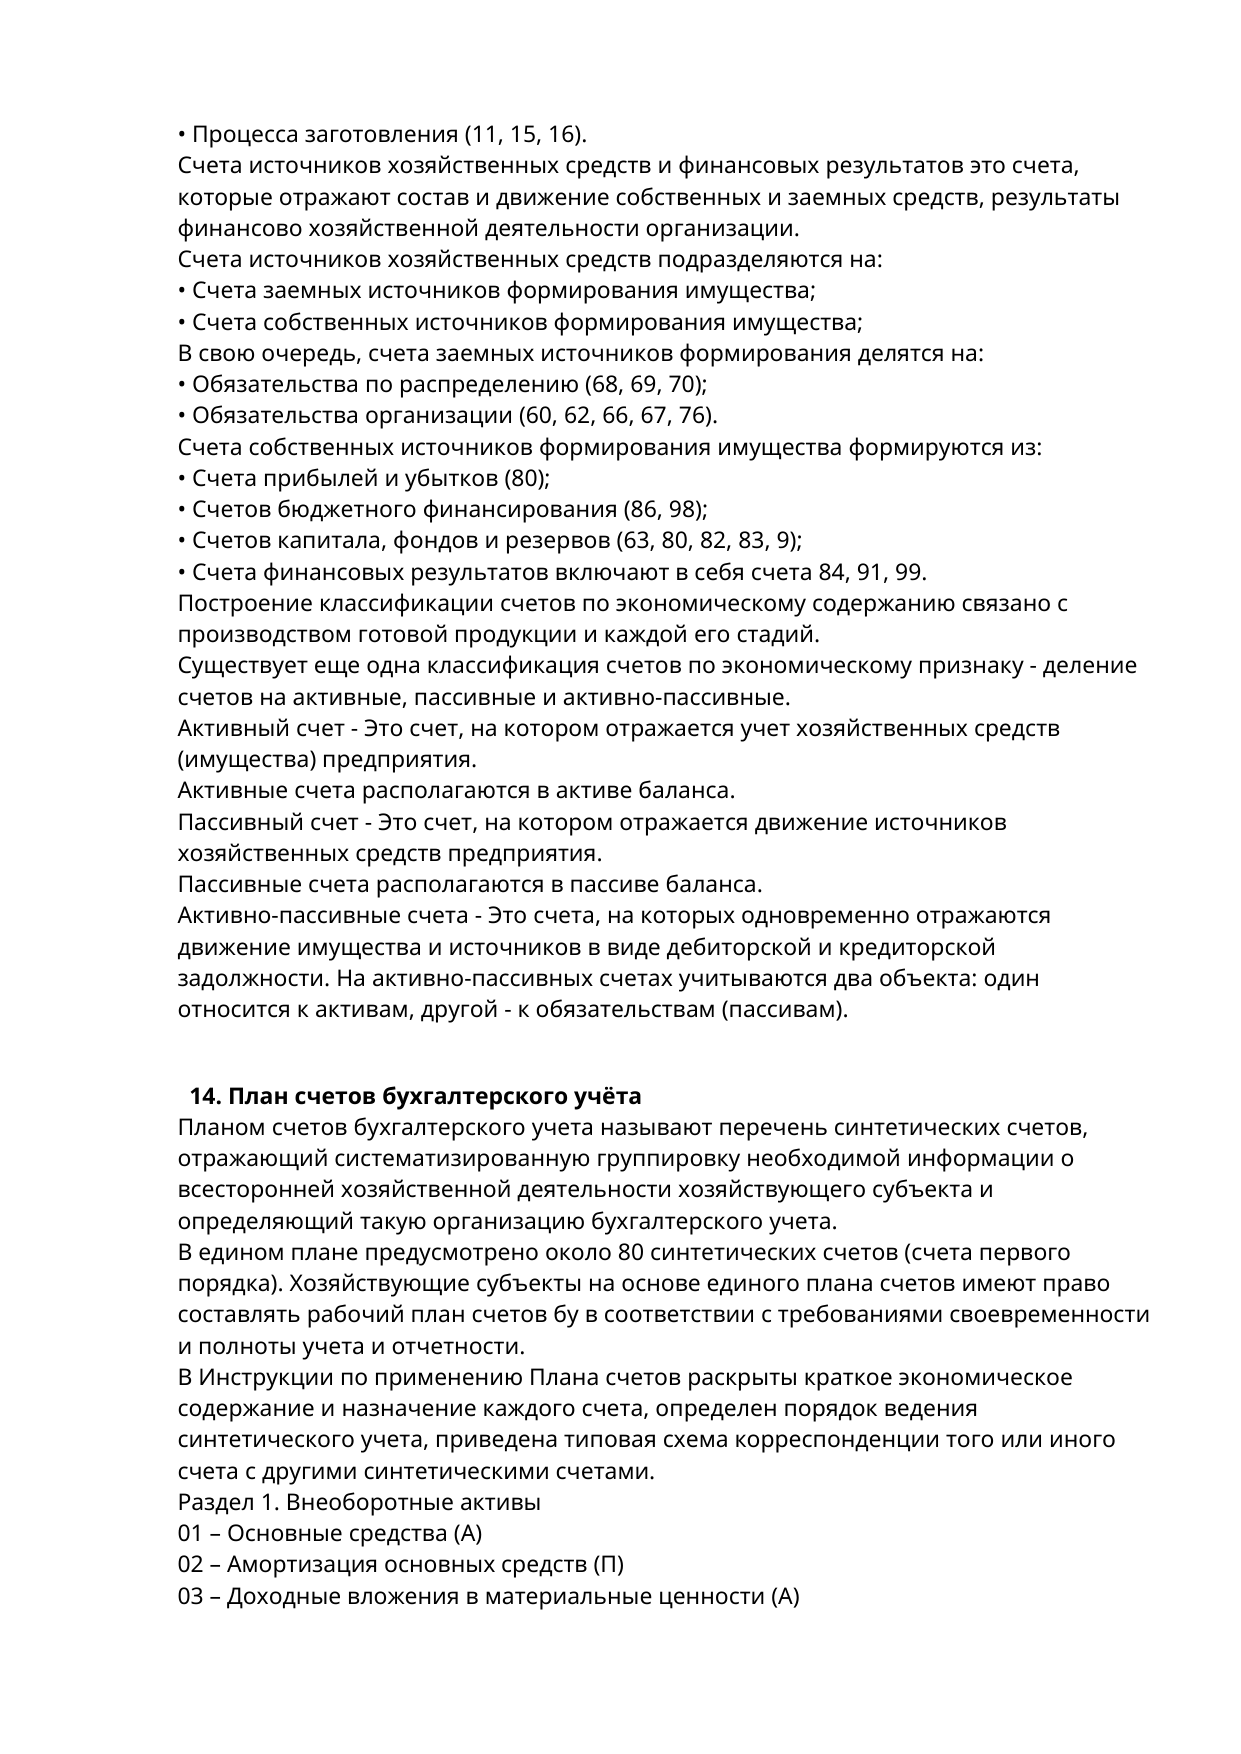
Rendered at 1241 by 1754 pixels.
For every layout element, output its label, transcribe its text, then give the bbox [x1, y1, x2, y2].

text Раздел 1. Внеоборотные активы [177, 1486, 1152, 1517]
text В едином плане предусмотрено около 80 синтетических счетов (счета первого порядка). Хозяйствующие субъекты на основе единого плана счетов имеют право составлять рабочий план счетов бу в соответствии с требованиями своевременности и полноты учета и отчетности. [177, 1236, 1152, 1361]
text Планом счетов бухгалтерского учета называют перечень синтетических счетов, отражающий систематизированную группировку необходимой информации о всесторонней хозяйственной деятельности хозяйствующего субъекта и определяющий такую организацию бухгалтерского учета. [177, 1111, 1152, 1236]
text 14. План счетов бухгалтерского учёта [177, 1079, 1152, 1111]
text 03 – Доходные вложения в материальные ценности (А) [177, 1579, 1152, 1611]
text 01 – Основные средства (А) [177, 1517, 1152, 1548]
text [177, 118, 1152, 1048]
text 02 – Амортизация основных средств (П) [177, 1548, 1152, 1579]
text В Инструкции по применению Плана счетов раскрыты краткое экономическое содержание и назначение каждого счета, определен порядок ведения синтетического учета, приведена типовая схема корреспонденции того или иного счета с другими синтетическими счетами. [177, 1361, 1152, 1486]
